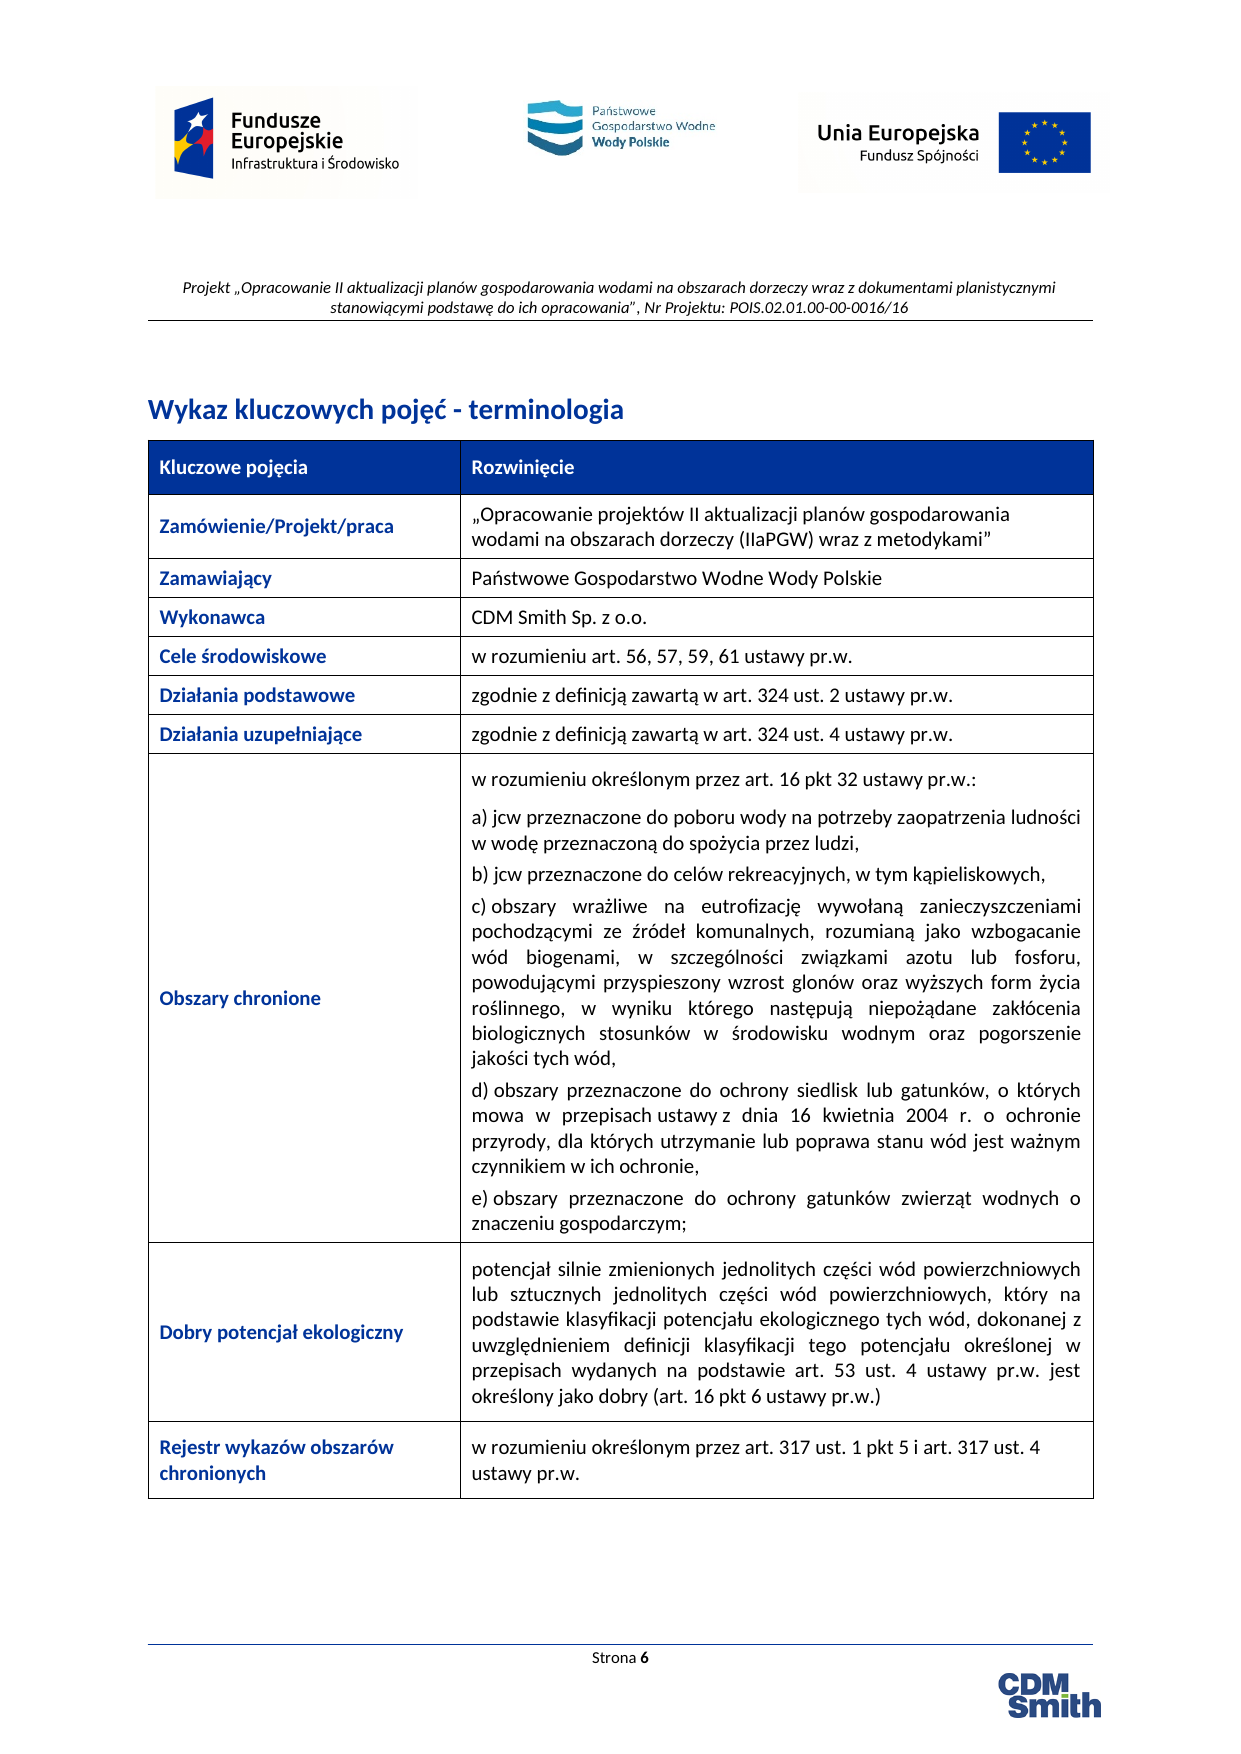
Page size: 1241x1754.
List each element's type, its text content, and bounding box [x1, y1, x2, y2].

picture [996, 1671, 1103, 1719]
table_cell zgodnie z definicją zawartą w art. 324 ust. 4 ustawy pr.w. [461, 715, 1093, 753]
table_cell Cele środowiskowe [149, 637, 460, 675]
table_cell potencjał silnie zmienionych jednolitych części wód powierzchniowych lub sztucznych jednolitych części wód powierzchniowych, który na podstawie klasyfikacji potencjału ekologicznego tych wód, dokonanej z uwzględnieniem definicji klasyfikacji tego potencjału określonej w przepisach wydanych na podstawie art. 53 ust. 4 ustawy pr.w. jest określony jako dobry (art. 16 pkt 6 ustawy pr.w.) [461, 1243, 1093, 1421]
table_cell w rozumieniu określonym przez art. 16 pkt 32 ustawy pr.w.: a) jcw przeznaczone do poboru wody na potrzeby zaopatrzenia ludności w wodę przeznaczoną do spożycia przez ludzi, b) jcw przeznaczone do celów rekreacyjnych, w tym kąpieliskowych, c) obszary wrażliwe na eutrofizację wywołaną zanieczyszczeniami pochodzącymi ze źródeł komunalnych, rozumianą jako wzbogacanie wód biogenami, w szczególności związkami azotu lub fosforu, powodującymi przyspieszony wzrost glonów oraz wyższych form życia roślinnego, w wyniku którego następują niepożądane zakłócenia biologicznych stosunków w środowisku wodnym oraz pogorszenie jakości tych wód, d) obszary przeznaczone do ochrony siedlisk lub gatunków, o których mowa w przepisach ustawy z dnia 16 kwietnia 2004 r. o ochronie przyrody, dla których utrzymanie lub poprawa stanu wód jest ważnym czynnikiem w ich ochronie, e) obszary przeznaczone do ochrony gatunków zwierząt wodnych o znaczeniu gospodarczym; [461, 754, 1093, 1242]
table_cell Działania podstawowe [149, 676, 460, 714]
table_header Kluczowe pojęcia [149, 441, 460, 494]
picture [155, 86, 418, 199]
table_cell Wykonawca [149, 598, 460, 636]
picture [523, 100, 720, 156]
table_cell Państwowe Gospodarstwo Wodne Wody Polskie [461, 559, 1093, 597]
table_cell Dobry potencjał ekologiczny [149, 1243, 460, 1421]
table_cell Rejestr wykazów obszarów chronionych [149, 1422, 460, 1498]
table_cell Działania uzupełniające [149, 715, 460, 753]
table_header Rozwinięcie [461, 441, 1093, 494]
table_cell w rozumieniu określonym przez art. 317 ust. 1 pkt 5 i art. 317 ust. 4 ustawy pr.w. [461, 1422, 1093, 1498]
table_cell Zamówienie/Projekt/praca [149, 495, 460, 558]
table_cell zgodnie z definicją zawartą w art. 324 ust. 2 ustawy pr.w. [461, 676, 1093, 714]
table_cell w rozumieniu art. 56, 57, 59, 61 ustawy pr.w. [461, 637, 1093, 675]
table_cell Obszary chronione [149, 754, 460, 1242]
table_cell „Opracowanie projektów II aktualizacji planów gospodarowania wodami na obszarach dorzeczy (IIaPGW) wraz z metodykami” [461, 495, 1093, 558]
table_cell Zamawiający [149, 559, 460, 597]
table_cell CDM Smith Sp. z o.o. [461, 598, 1093, 636]
subtitle Wykaz kluczowych pojęć - terminologia [148, 391, 1093, 427]
picture [798, 92, 1111, 193]
